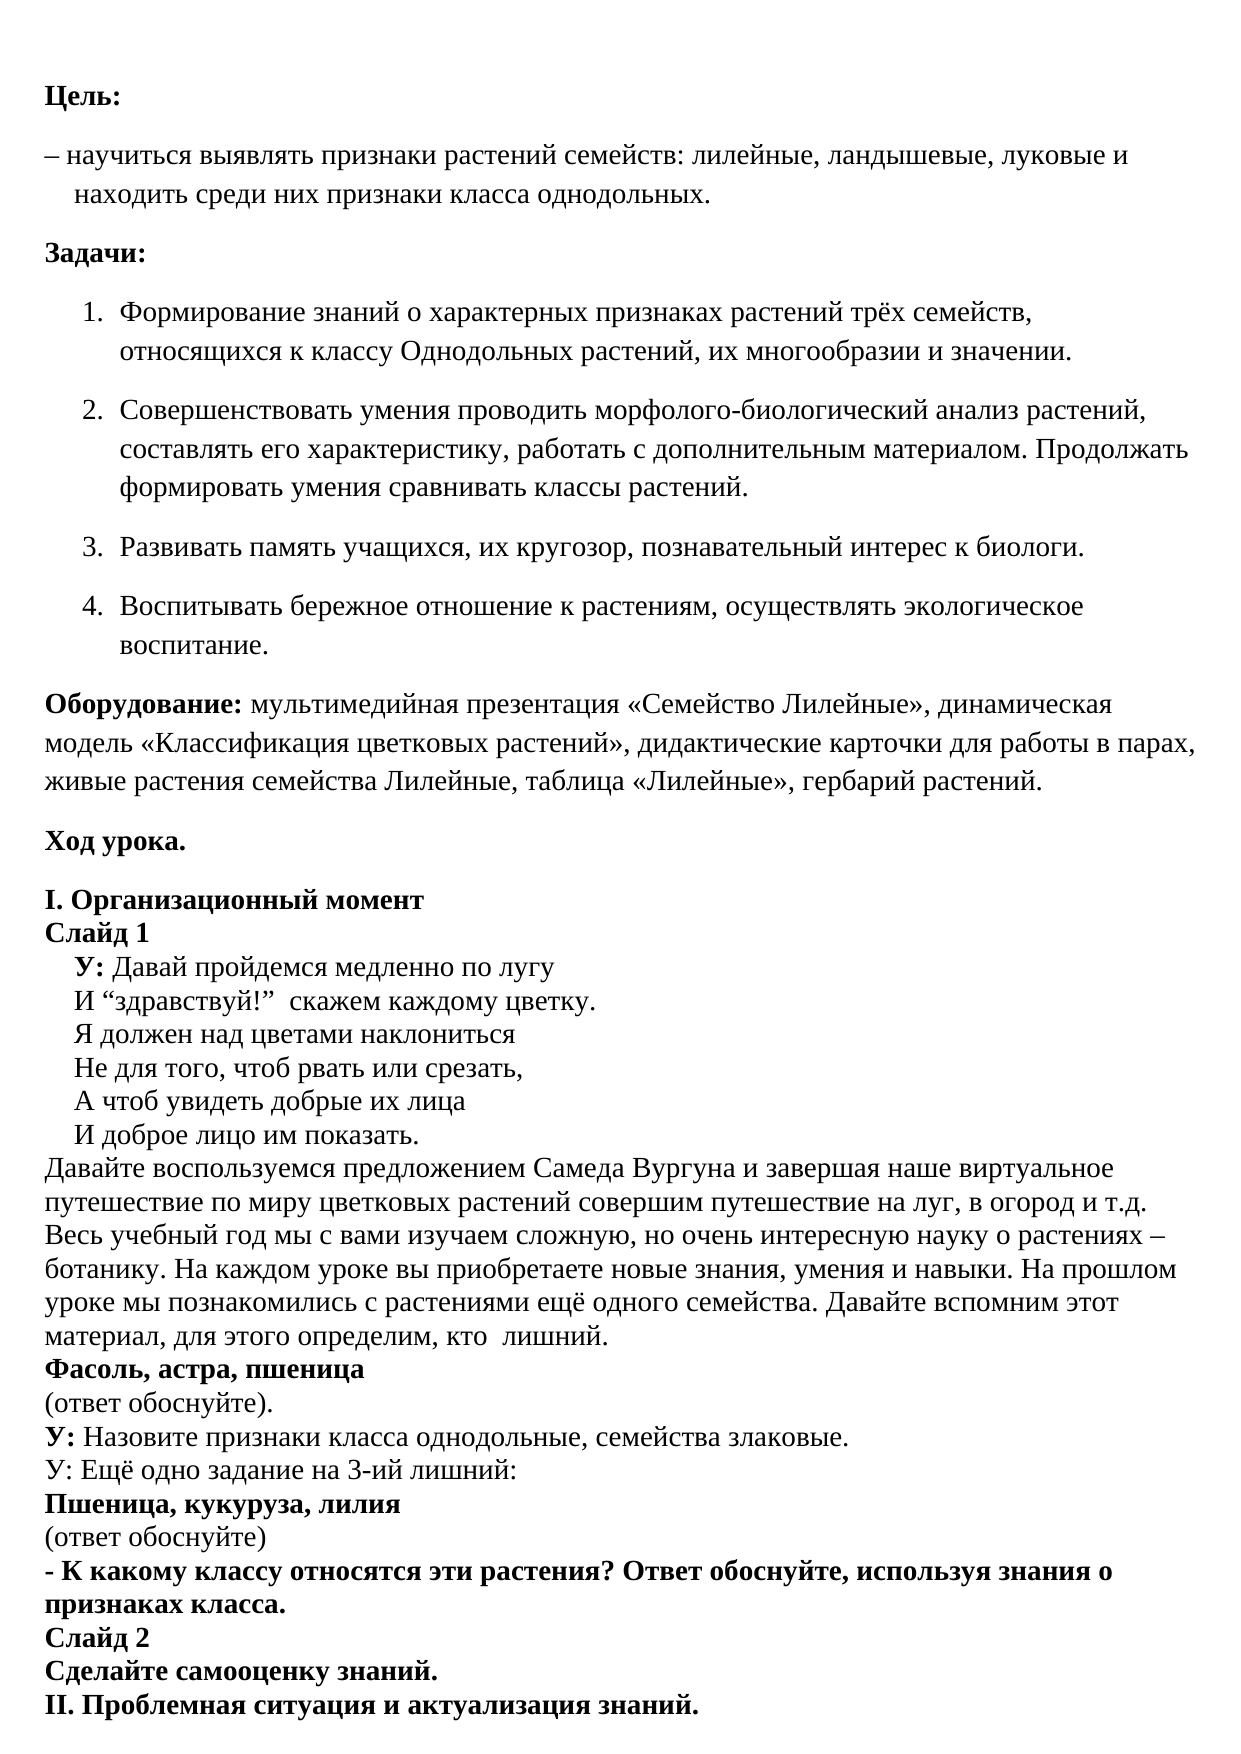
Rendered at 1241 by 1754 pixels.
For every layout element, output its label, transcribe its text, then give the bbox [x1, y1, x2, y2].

text (ответ обоснуйте). [44, 1385, 1196, 1419]
text И доброе лицо им показать. [44, 1117, 1196, 1150]
text И “здравствуй!” скажем каждому цветку. [44, 983, 1196, 1016]
text Оборудование: мультимедийная презентация «Семейство Лилейные», динамическая модель «Классификация цветковых растений», дидактические карточки для работы в парах, живые растения семейства Лилейные, таблица «Лилейные», гербарий растений. [44, 686, 1196, 797]
list Воспитывать бережное отношение к растениям, осуществлять экологическое воспитание. [82, 588, 1196, 660]
text Весь учебный год мы с вами изучаем сложную, но очень интересную науку о растениях – ботанику. На каждом уроке вы приобретаете новые знания, умения и навыки. На прошлом уроке мы познакомились с растениями ещё одного семейства. Давайте вспомним этот материал, для этого определим, кто лишний. [44, 1217, 1196, 1352]
list Развивать память учащихся, их кругозор, познавательный интерес к биологи. [82, 529, 1196, 562]
text Ход урока. [44, 823, 1196, 856]
list Совершенствовать умения проводить морфолого-биологический анализ растений, составлять его характеристику, работать с дополнительным материалом. Продолжать формировать умения сравнивать классы растений. [82, 392, 1196, 503]
list Формирование знаний о характерных признаках растений трёх семейств, относящихся к классу Однодольных растений, их многообразии и значении. [82, 294, 1196, 367]
text Слайд 1 [44, 916, 1196, 949]
text У: Назовите признаки класса однодольные, семейства злаковые. [44, 1419, 1196, 1452]
text – научиться выявлять признаки растений семейств: лилейные, ландышевые, луковые и находить среди них признаки класса однодольных. [44, 137, 1196, 209]
text А чтоб увидеть добрые их лица [44, 1083, 1196, 1117]
text II. Проблемная ситуация и актуализация знаний. [44, 1687, 1196, 1721]
text Не для того, чтоб рвать или срезать, [44, 1050, 1196, 1083]
text Я должен над цветами наклониться [44, 1016, 1196, 1050]
text У: Ещё одно задание на 3-ий лишний: [44, 1452, 1196, 1486]
text I. Организационный момент [44, 882, 1196, 916]
text Цель: [44, 78, 1196, 111]
text Сделайте самооценку знаний. [44, 1653, 1196, 1687]
text Задачи: [44, 235, 1196, 269]
text Слайд 2 [44, 1620, 1196, 1653]
text Давайте воспользуемся предложением Самеда Вургуна и завершая наше виртуальное путешествие по миру цветковых растений совершим путешествие на луг, в огород и т.д. [44, 1150, 1196, 1217]
text Пшеница, кукуруза, лилия [44, 1486, 1196, 1519]
text (ответ обоснуйте) [44, 1519, 1196, 1553]
text - К какому классу относятся эти растения? Ответ обоснуйте, используя знания о признаках класса. [44, 1553, 1196, 1620]
text Фасоль, астра, пшеница [44, 1352, 1196, 1385]
text У: Давай пройдемся медленно по лугу [44, 949, 1196, 983]
